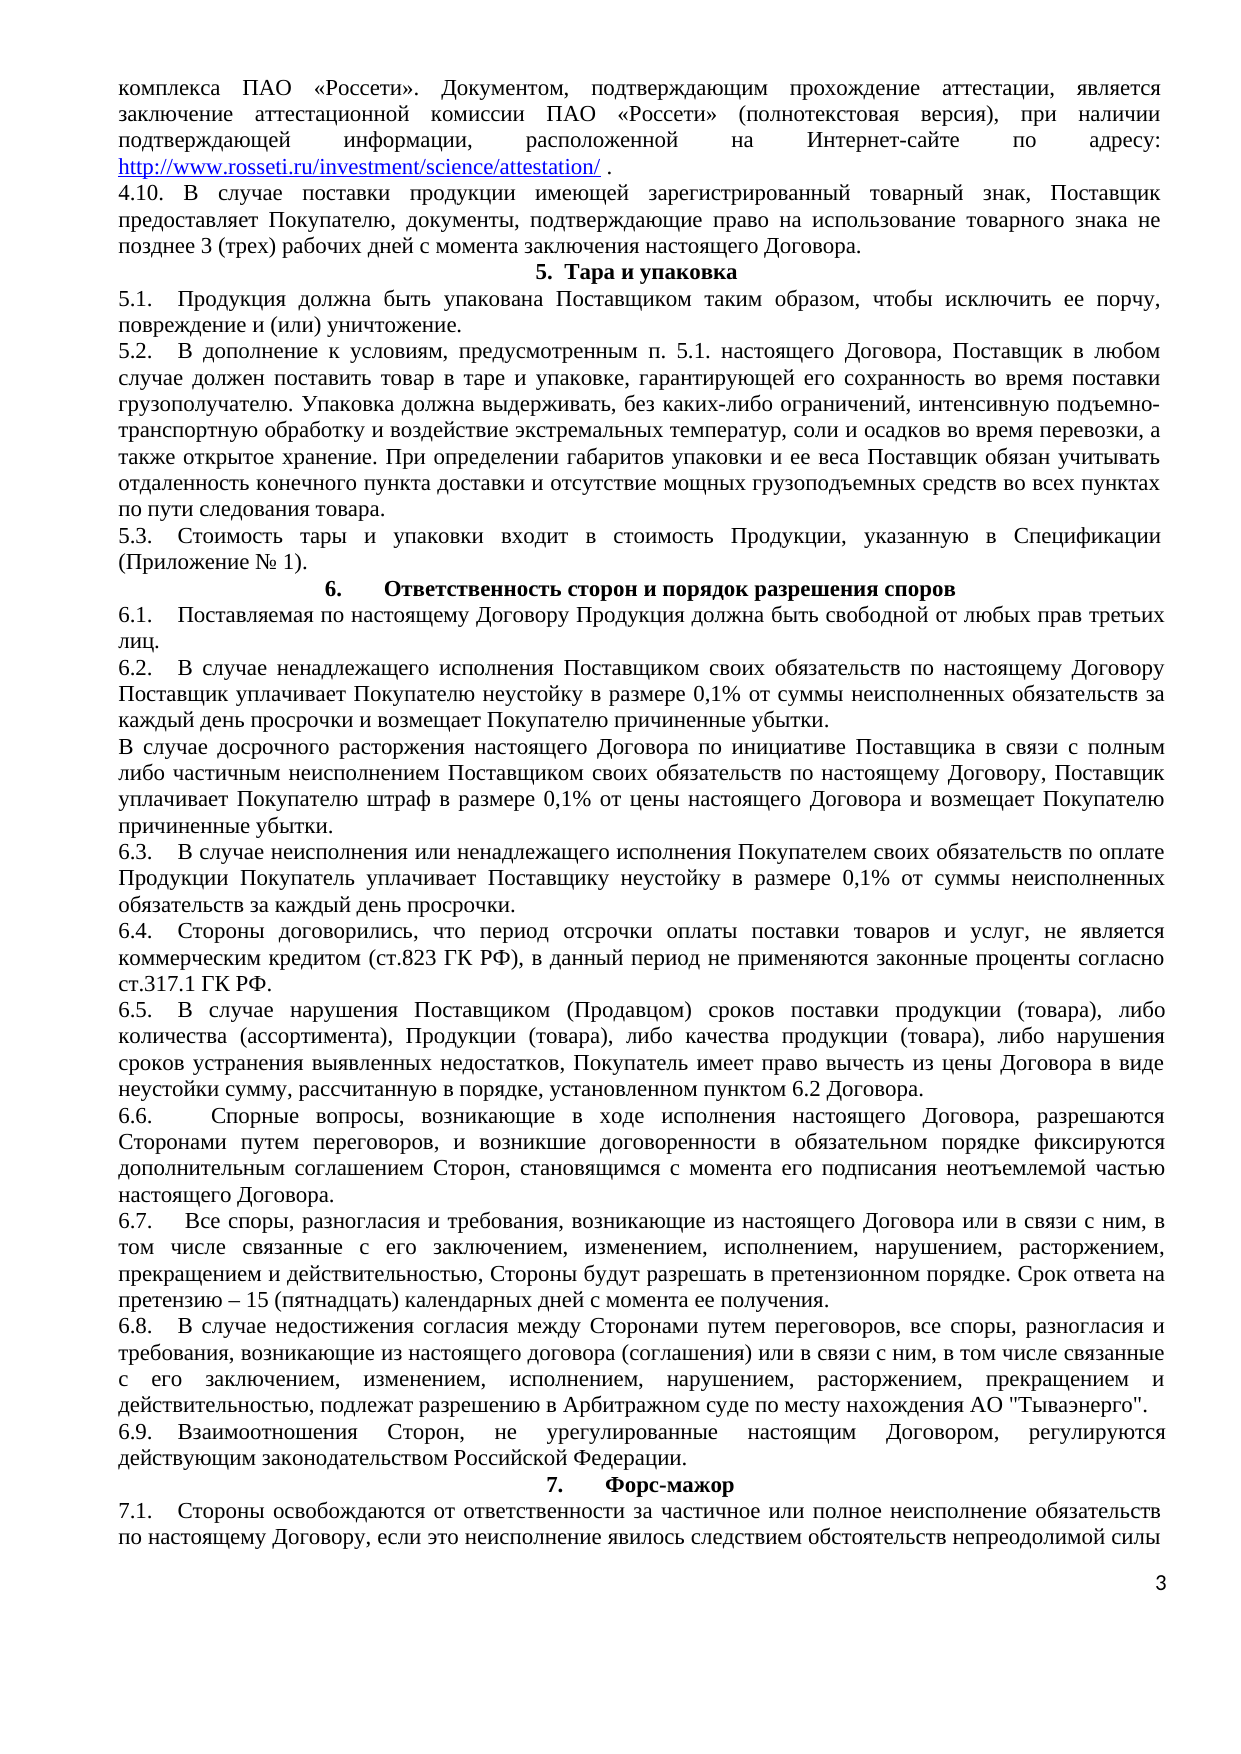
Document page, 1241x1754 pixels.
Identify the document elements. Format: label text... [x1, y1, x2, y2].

list В дополнение к условиям, предусмотренным п. 5.1. настоящего Договора, Поставщик в любом случае должен поставить товар в таре и упаковке, гарантирующей его сохранность во время поставки грузополучателю. Упаковка должна выдерживать, без каких-либо ограничений, интенсивную подъемно-транспортную обработку и воздействие экстремальных температур, соли и осадков во время перевозки, а также открытое хранение. При определении габаритов упаковки и ее веса Поставщик обязан учитывать отдаленность конечного пункта доставки и отсутствие мощных грузоподъемных средств во всех пунктах по пути следования товара. [118, 337, 1162, 522]
list 5. Тара и упаковка [118, 258, 1162, 285]
list Все споры, разногласия и требования, возникающие из настоящего Договора или в связи с ним, в том числе связанные с его заключением, изменением, исполнением, нарушением, расторжением, прекращением и действительностью, Стороны будут разрешать в претензионном порядке. Срок ответа на претензию – 15 (пятнадцать) календарных дней с момента ее получения. [118, 1207, 1167, 1312]
list Форс-мажор [118, 1471, 1162, 1497]
list В случае нарушения Поставщиком (Продавцом) сроков поставки продукции (товара), либо количества (ассортимента), Продукции (товара), либо качества продукции (товара), либо нарушения сроков устранения выявленных недостатков, Покупатель имеет право вычесть из цены Договора в виде неустойки сумму, рассчитанную в порядке, установленном пунктом 6.2 Договора. [118, 996, 1167, 1102]
list В случае ненадлежащего исполнения Поставщиком своих обязательств по настоящему Договору Поставщик уплачивает Покупателю неустойку в размере 0,1% от суммы неисполненных обязательств за каждый день просрочки и возмещает Покупателю причиненные убытки. [118, 654, 1167, 733]
list Взаимоотношения Сторон, не урегулированные настоящим Договором, регулируются действующим законодательством Российской Федерации. [118, 1418, 1167, 1471]
text В случае досрочного расторжения настоящего Договора по инициативе Поставщика в связи с полным либо частичным неисполнением Поставщиком своих обязательств по настоящему Договору, Поставщик уплачивает Покупателю штраф в размере 0,1% от цены настоящего Договора и возмещает Покупателю причиненные убытки. [118, 733, 1167, 838]
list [118, 74, 1162, 179]
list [118, 1497, 1162, 1550]
list Поставляемая по настоящему Договору Продукция должна быть свободной от любых прав третьих лиц. [118, 601, 1167, 654]
list Продукция должна быть упакована Поставщиком таким образом, чтобы исключить ее порчу, повреждение и (или) уничтожение. [118, 285, 1162, 337]
list Ответственность сторон и порядок разрешения споров [118, 574, 1162, 601]
list В случае неисполнения или ненадлежащего исполнения Покупателем своих обязательств по оплате Продукции Покупатель уплачивает Поставщику неустойку в размере 0,1% от суммы неисполненных обязательств за каждый день просрочки. [118, 838, 1167, 917]
list Спорные вопросы, возникающие в ходе исполнения настоящего Договора, разрешаются Сторонами путем переговоров, и возникшие договоренности в обязательном порядке фиксируются дополнительным соглашением Сторон, становящимся с момента его подписания неотъемлемой частью настоящего Договора. [118, 1102, 1167, 1207]
list 4.10. В случае поставки продукции имеющей зарегистрированный товарный знак, Поставщик предоставляет Покупателю, документы, подтверждающие право на использование товарного знака не позднее 3 (трех) рабочих дней с момента заключения настоящего Договора. [118, 179, 1162, 258]
list В случае недостижения согласия между Сторонами путем переговоров, все споры, разногласия и требования, возникающие из настоящего договора (соглашения) или в связи с ним, в том числе связанные с его заключением, изменением, исполнением, нарушением, расторжением, прекращением и действительностью, подлежат разрешению в Арбитражном суде по месту нахождения АО "Тываэнерго". [118, 1312, 1167, 1418]
list Стоимость тары и упаковки входит в стоимость Продукции, указанную в Спецификации (Приложение № 1). [118, 522, 1162, 574]
list Стороны договорились, что период отсрочки оплаты поставки товаров и услуг, не является коммерческим кредитом (ст.823 ГК РФ), в данный период не применяются законные проценты согласно ст.317.1 ГК РФ. [118, 917, 1167, 996]
